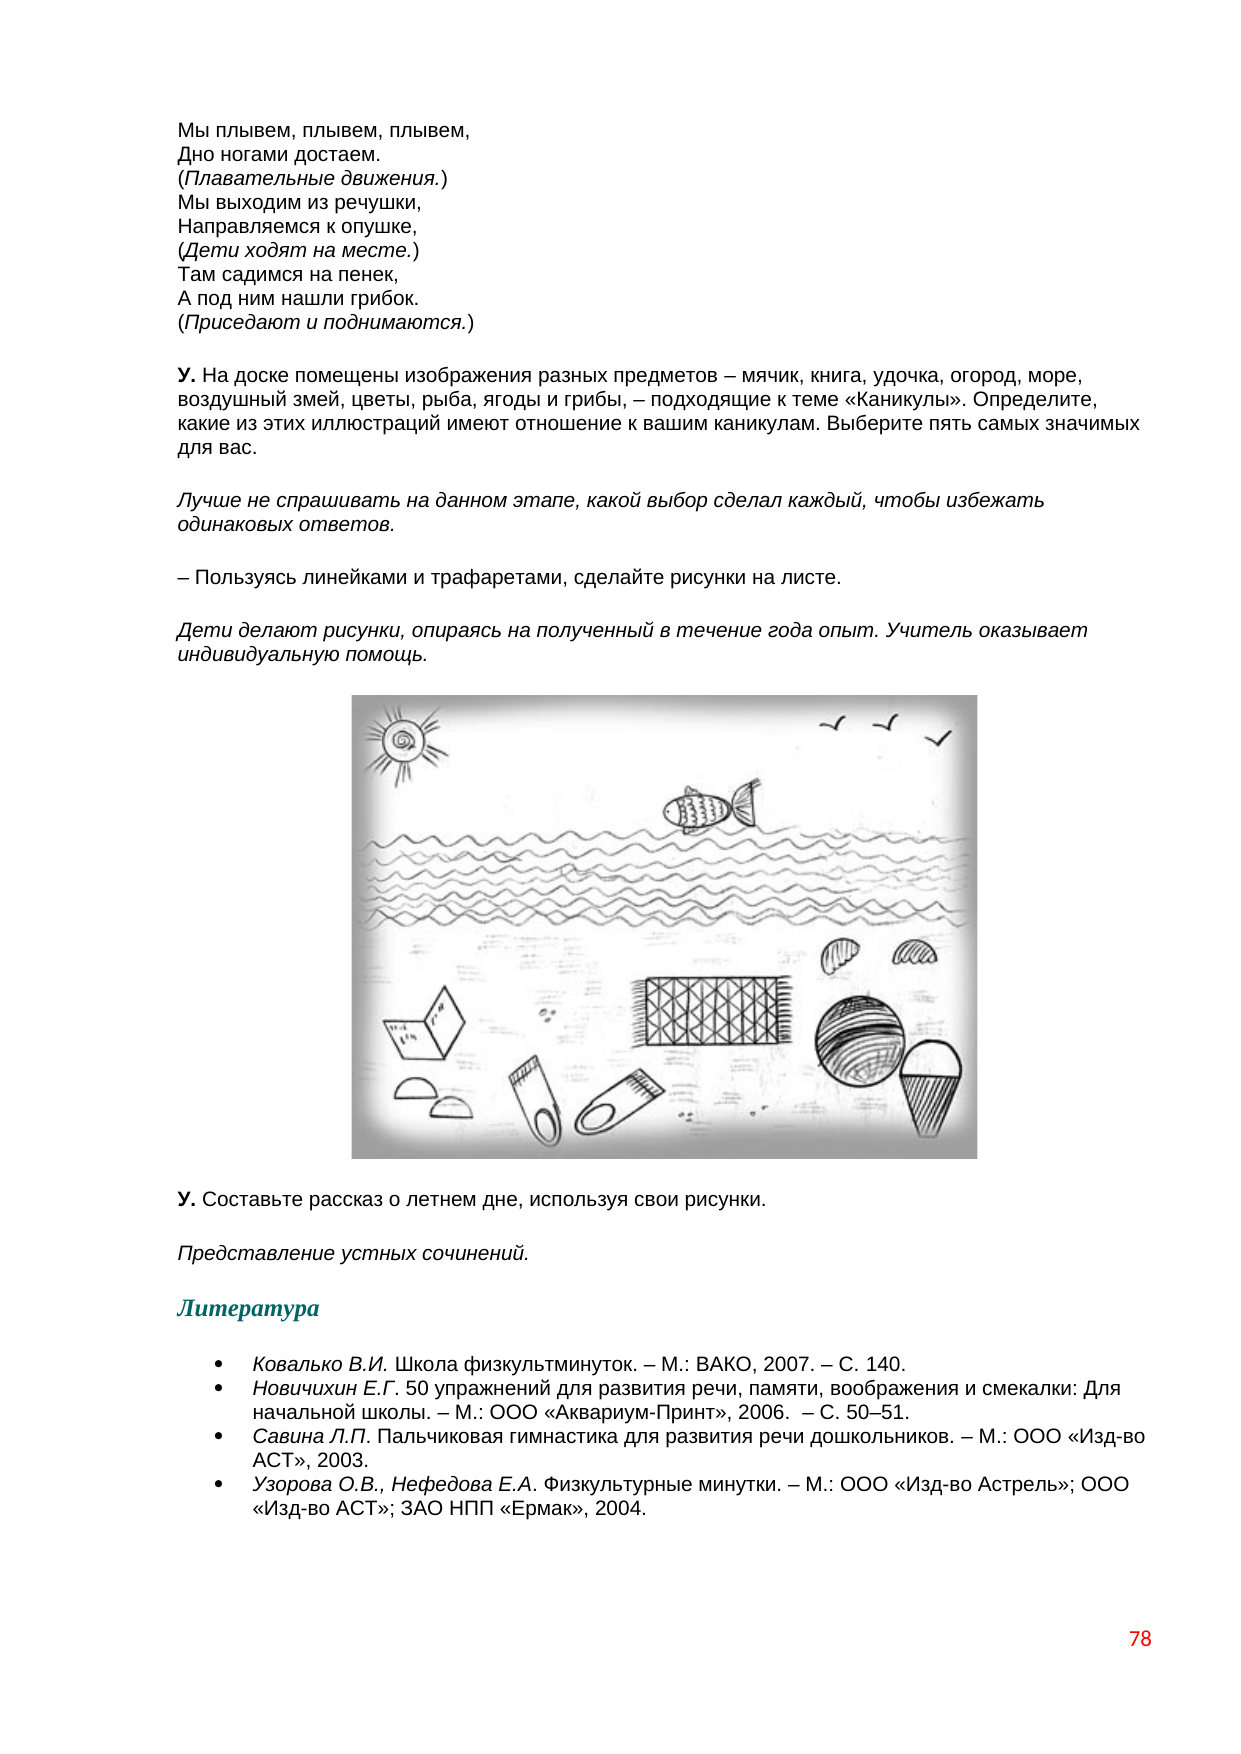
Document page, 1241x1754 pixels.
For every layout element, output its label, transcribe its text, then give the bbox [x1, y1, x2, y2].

text У. Составьте рассказ о летнем дне, используя свои рисунки. [177, 1187, 1152, 1211]
list Новичихин Е.Г. 50 упражнений для развития речи, памяти, воображения и смекалки: Для начальной школы. – М.: ООО «Аквариум-Принт», 2006. – С. 50–51. [215, 1376, 1152, 1423]
text Дети делают рисунки, опираясь на полученный в течение года опыт. Учитель оказывает индивидуальную помощь. [177, 618, 1152, 666]
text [177, 118, 1152, 334]
text Представление устных сочинений. [177, 1240, 1152, 1264]
text – Пользуясь линейками и трафаретами, сделайте рисунки на листе. [177, 565, 1152, 589]
list Савина Л.П. Пальчиковая гимнастика для развития речи дошкольников. – М.: ООО «Изд-во АСТ», 2003. [215, 1423, 1152, 1472]
text У. На доске помещены изображения разных предметов – мячик, книга, удочка, огород, море, воздушный змей, цветы, рыба, ягоды и грибы, – подходящие к теме «Каникулы». Определите, какие из этих иллюстраций имеют отношение к вашим каникулам. Выберите пять самых значимых для вас. [177, 363, 1152, 459]
list Ковалько В.И. Школа физкультминуток. – М.: ВАКО, 2007. – С. 140. [215, 1351, 1152, 1376]
text Лучше не спрашивать на данном этапе, какой выбор сделал каждый, чтобы избежать одинаковых ответов. [177, 488, 1152, 536]
text Литература [177, 1293, 1152, 1322]
picture [351, 695, 978, 1159]
list Узорова О.В., Нефедова Е.А. Физкультурные минутки. – М.: ООО «Изд-во Астрель»; ООО «Изд-во АСТ»; ЗАО НПП «Ермак», 2004. [215, 1472, 1152, 1519]
